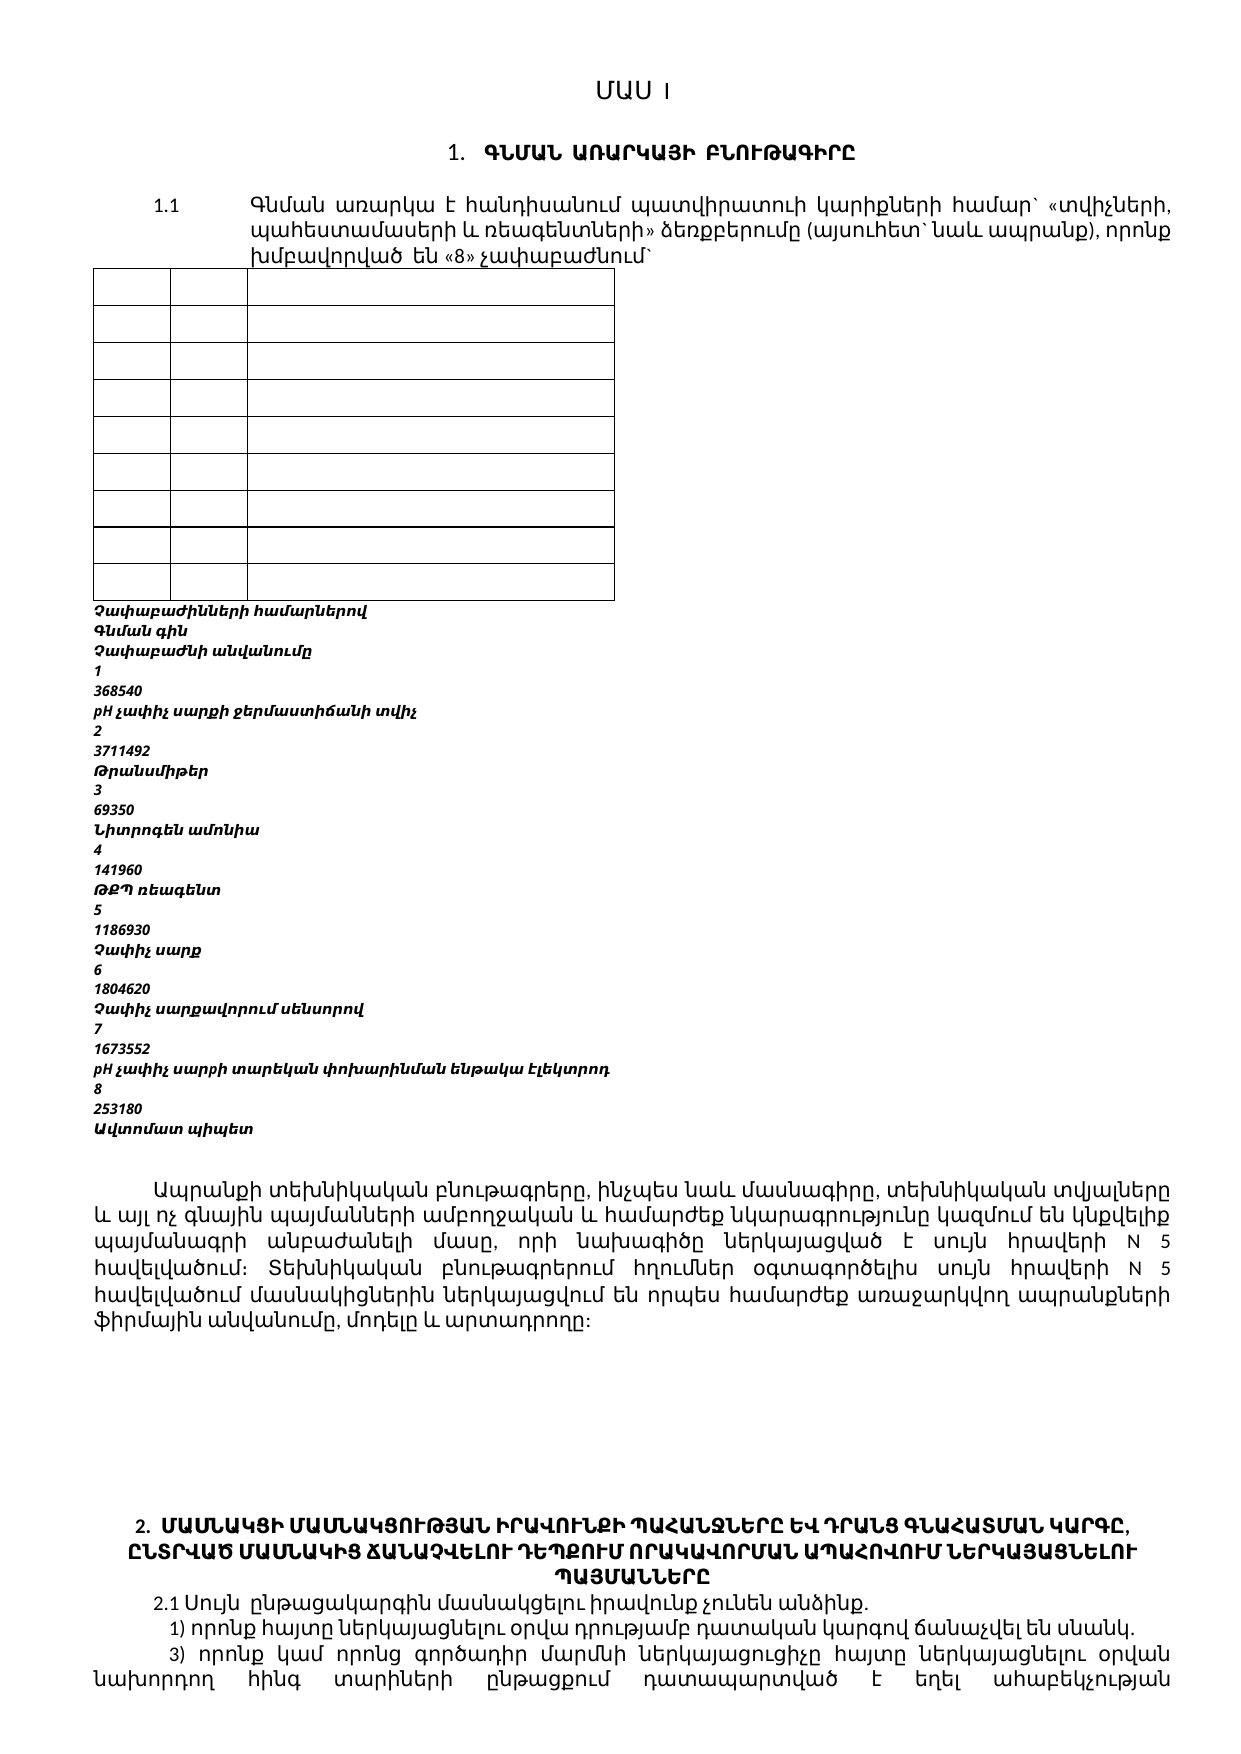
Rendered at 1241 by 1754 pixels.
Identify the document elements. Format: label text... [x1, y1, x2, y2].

text Ապրանքի տեխնիկական բնութագրերը, ինչպես նաև մասնագիրը, տեխնիկական տվյալները և այլ ոչ գնային պայմանների ամբողջական և համարժեք նկարագրությունը կազմում են կնքվելիք պայմանագրի անբաժանելի մասը, որի նախագիծը ներկայացված է սույն հրավերի N 5 հավելվածում։ Տեխնիկական բնութագրերում հղումներ օգտագործելիս սույն հրավերի N 5 հավելվածում մասնակիցներին ներկայացվում են որպես համարժեք առաջարկվող ապրանքների ֆիրմային անվանումը, մոդելը և արտադրողը: [94, 1177, 1171, 1333]
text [94, 1641, 1171, 1692]
list ԳՆՄԱՆ ԱՌԱՐԿԱՅԻ ԲՆՈՒԹԱԳԻՐԸ [131, 136, 1171, 167]
text 1) որոնք հայտը ներկայացնելու օրվա դրությամբ դատական կարգով ճանաչվել են սնանկ. [94, 1615, 1171, 1641]
text 2.1 Սույն ընթացակարգին մասնակցելու իրավունք չունեն անձինք. [94, 1590, 1171, 1615]
subtitle Գնման առարկա է հանդիսանում պատվիրատուի կարիքների համար` «տվիչների, պահեստամասերի և ռեագենտների» ձեռքբերումը (այսուհետ` նաև ապրանք), որոնք խմբավորված են «8» չափաբաժնում` [153, 192, 1171, 268]
text ՄԱՍ I [94, 75, 1171, 106]
text 2. ՄԱՍՆԱԿՑԻ ՄԱՍՆԱԿՑՈՒԹՅԱՆ ԻՐԱՎՈՒՆՔԻ ՊԱՀԱՆՋՆԵՐԸ ԵՎ ԴՐԱՆՑ ԳՆԱՀԱՏՄԱՆ ԿԱՐԳԸ, ԸՆՏՐՎԱԾ ՄԱՍՆԱԿԻՑ ՃԱՆԱՉՎԵԼՈՒ ԴԵՊՔՈՒՄ ՈՐԱԿԱՎՈՐՄԱՆ ԱՊԱՀՈՎՈՒՄ ՆԵՐԿԱՅԱՑՆԵԼՈՒ ՊԱՅՄԱՆՆԵՐԸ [94, 1514, 1171, 1590]
